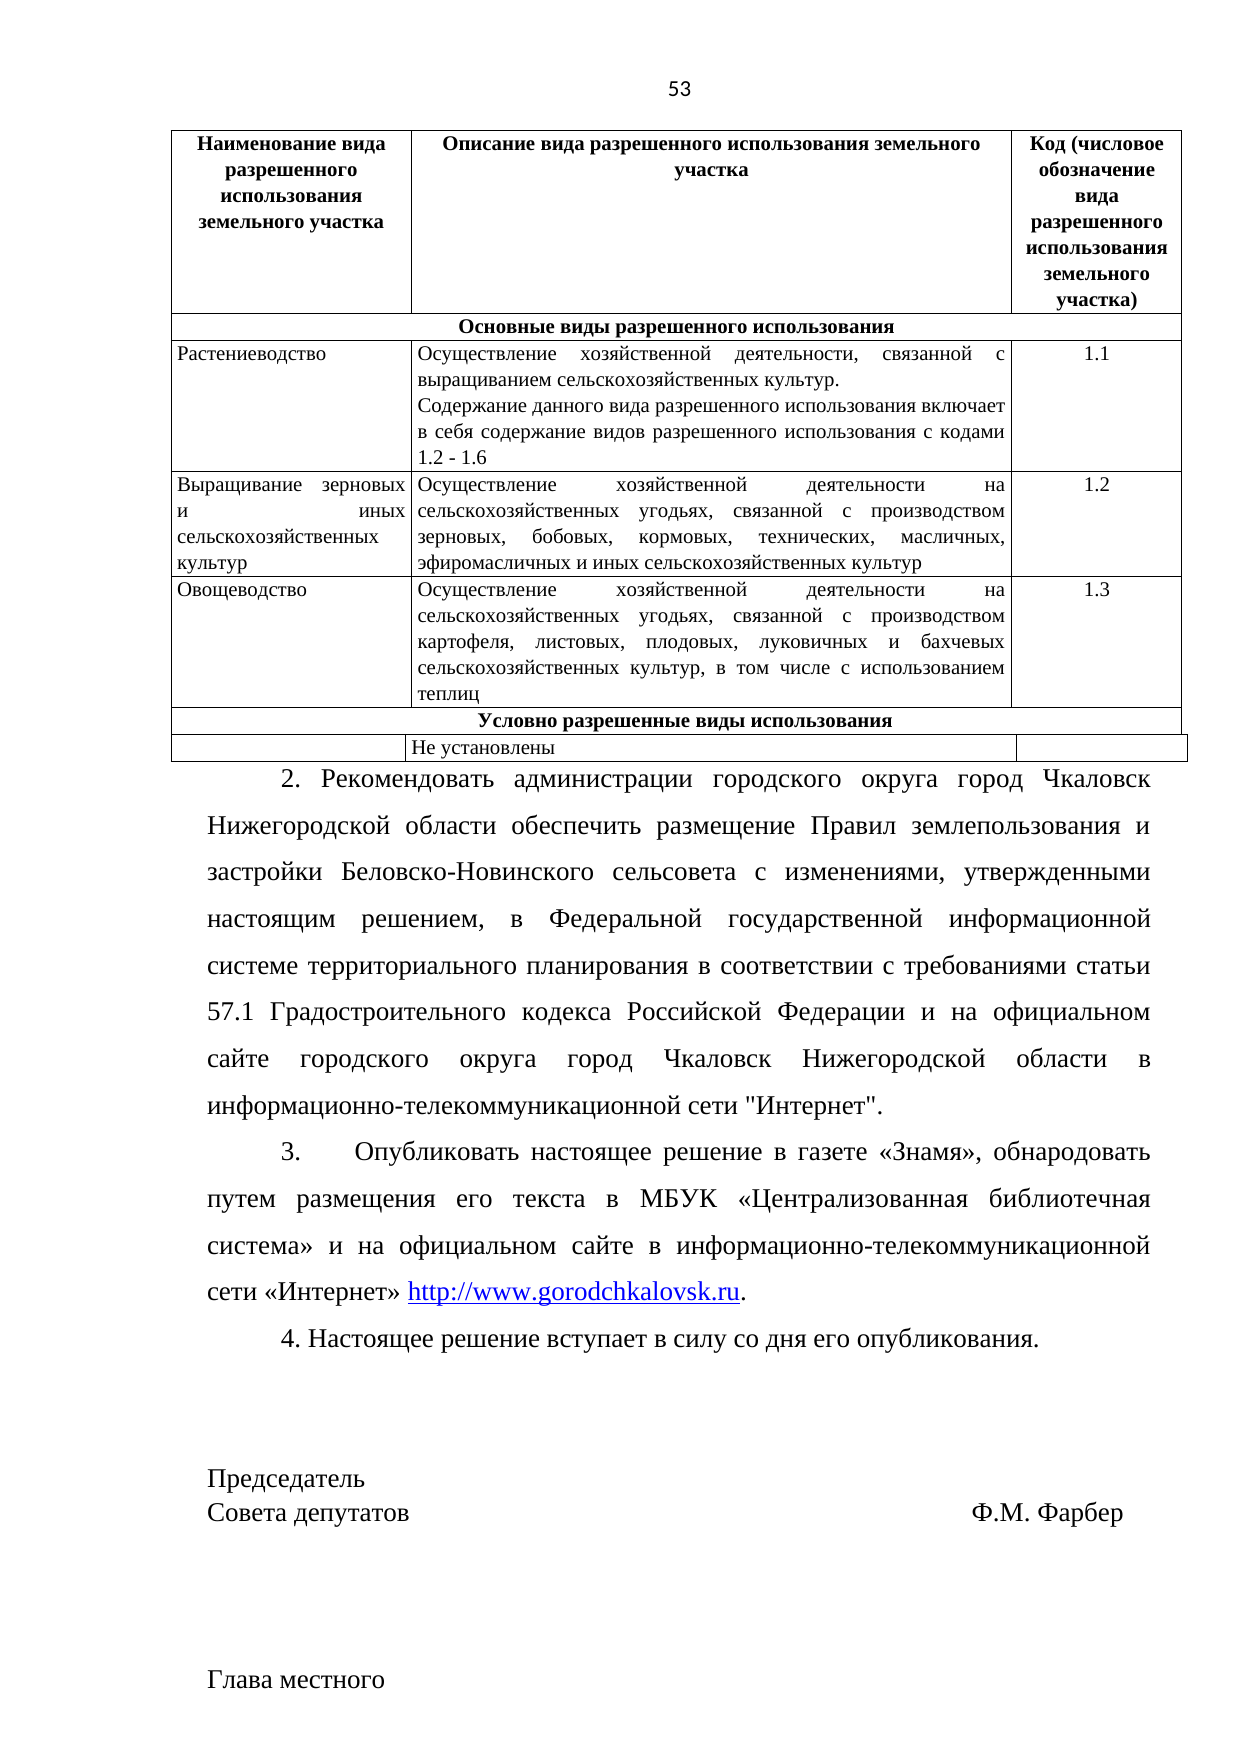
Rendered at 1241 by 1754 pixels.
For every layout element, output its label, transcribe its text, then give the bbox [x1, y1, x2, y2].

table_cell 1.2 [1012, 472, 1181, 576]
table_cell Растениеводство [172, 341, 411, 471]
table_cell Основные виды разрешенного использования [172, 314, 1181, 340]
text 3. Опубликовать настоящее решение в газете «Знамя», обнародовать путем размещения его текста в МБУК «Централизованная библиотечная система» и на официальном сайте в информационно-телекоммуникационной сети «Интернет» http://www.gorodchkalovsk.ru. [207, 1136, 1152, 1307]
table_cell Условно разрешенные виды использования [172, 708, 1181, 734]
table_cell Овощеводство [172, 577, 411, 707]
table_cell Осуществление хозяйственной деятельности на сельскохозяйственных угодьях, связанной с производством картофеля, листовых, плодовых, луковичных и бахчевых сельскохозяйственных культур, в том числе с использованием теплиц [412, 577, 1011, 707]
table_cell [1017, 735, 1187, 761]
table_header Код (числовое обозначение вида разрешенного использования земельного участка) [1012, 131, 1181, 313]
text Глава местного [207, 1663, 1152, 1694]
text 2. Рекомендовать администрации городского округа город Чкаловск Нижегородской области обеспечить размещение Правил землепользования и застройки Беловско-Новинского сельсовета с изменениями, утвержденными настоящим решением, в Федеральной государственной информационной системе территориального планирования в соответствии с требованиями статьи 57.1 Градостроительного кодекса Российской Федерации и на официальном сайте городского округа город Чкаловск Нижегородской области в информационно-телекоммуникационной сети "Интернет". [207, 762, 1152, 1120]
table_cell 1.3 [1012, 577, 1181, 707]
table_cell [172, 735, 405, 761]
table_header Описание вида разрешенного использования земельного участка [412, 131, 1011, 313]
text Председатель [207, 1462, 1152, 1493]
text 4. Настоящее решение вступает в силу со дня его опубликования. [207, 1322, 1152, 1353]
table_cell Осуществление хозяйственной деятельности, связанной с выращиванием сельскохозяйственных культур. Содержание данного вида разрешенного использования включает в себя содержание видов разрешенного использования с кодами 1.2 - 1.6 [412, 341, 1011, 471]
table_header Наименование вида разрешенного использования земельного участка [172, 131, 411, 313]
table_cell Осуществление хозяйственной деятельности на сельскохозяйственных угодьях, связанной с производством зерновых, бобовых, кормовых, технических, масличных, эфиромасличных и иных сельскохозяйственных культур [412, 472, 1011, 576]
table_cell 1.1 [1012, 341, 1181, 471]
text Совета депутатов Ф.М. Фарбер [207, 1496, 1152, 1527]
table_cell Выращивание зерновых и иных сельскохозяйственных культур [172, 472, 411, 576]
table_cell Не установлены [406, 735, 1016, 761]
